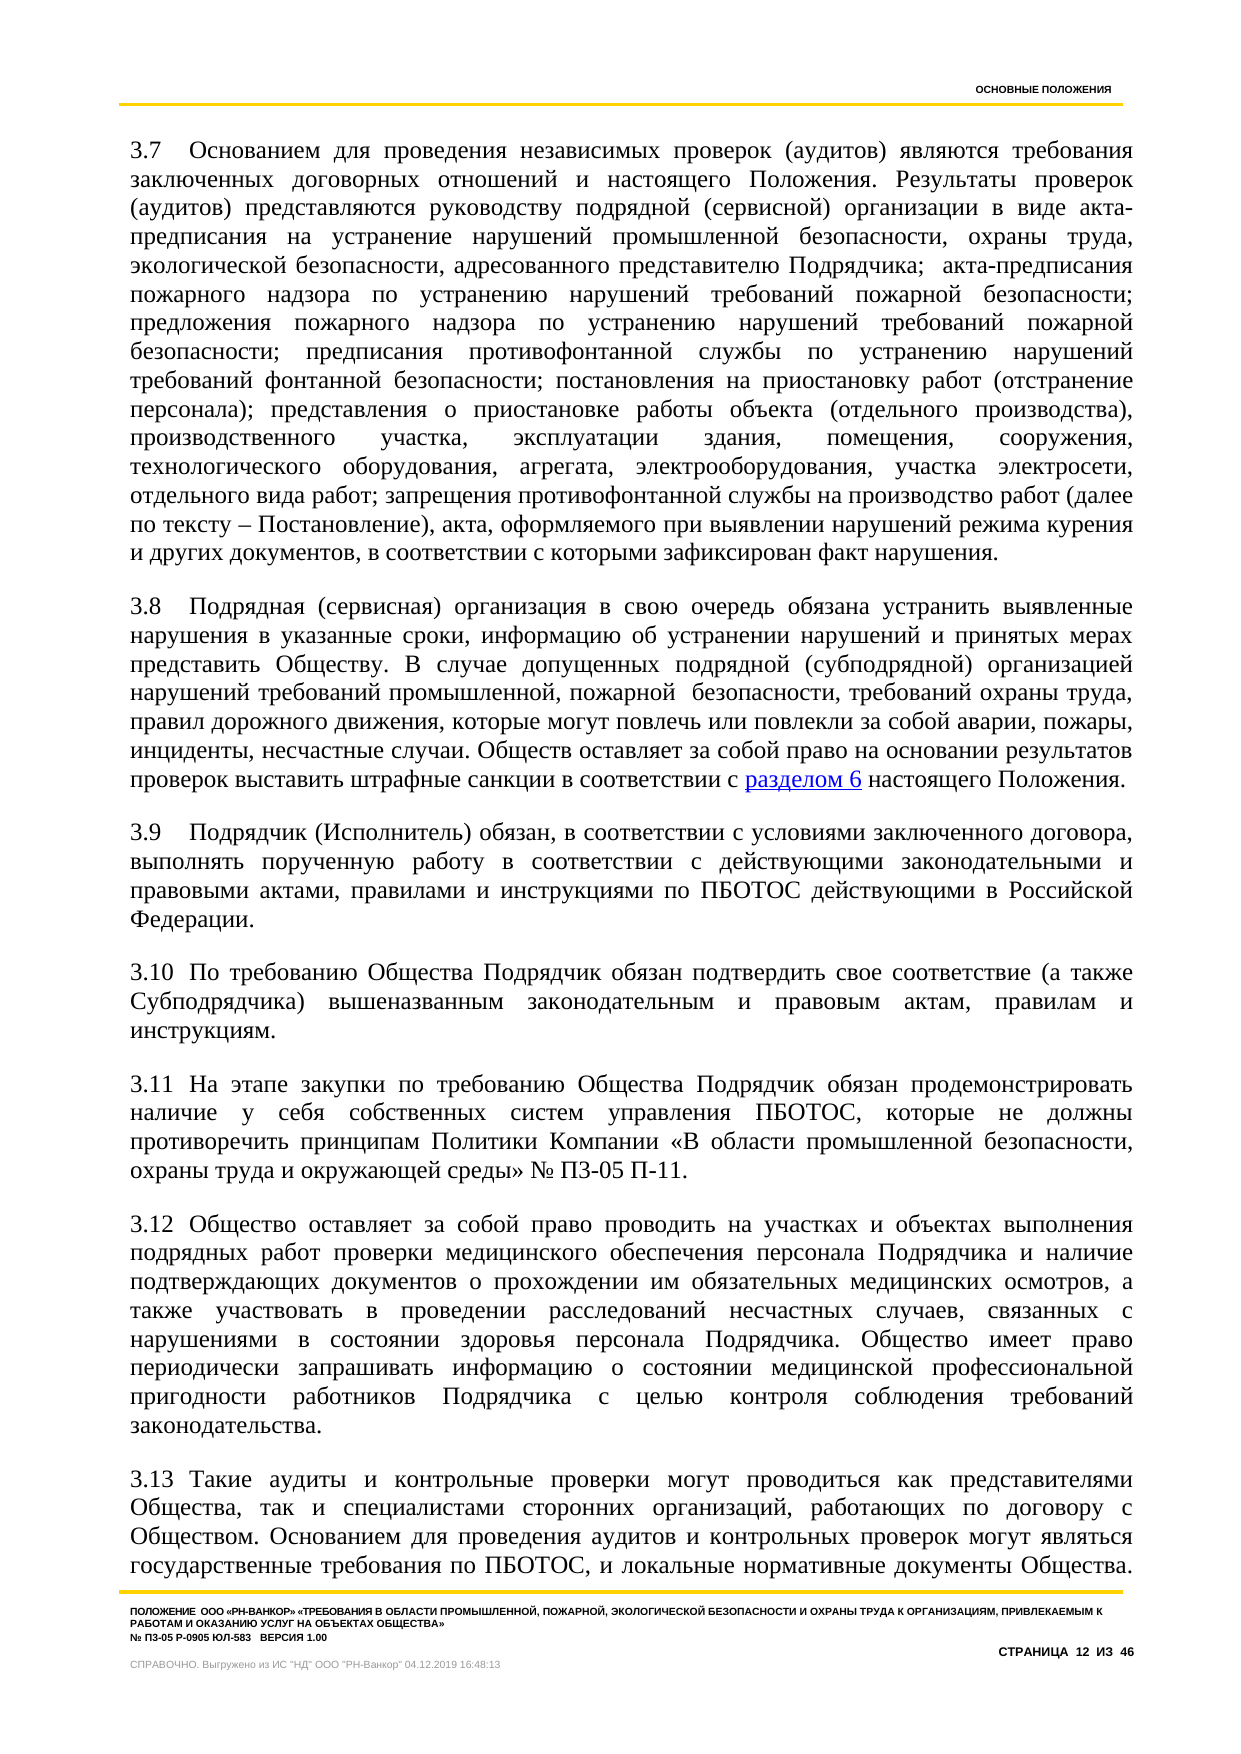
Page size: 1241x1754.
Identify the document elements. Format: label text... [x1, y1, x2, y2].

list Подрядчик (Исполнитель) обязан, в соответствии с условиями заключенного договора, выполнять порученную работу в соответствии с действующими законодательными и правовыми актами, правилами и инструкциями по ПБОТОС действующими в Российской Федерации. [130, 817, 1134, 932]
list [130, 1464, 1134, 1579]
list Основанием для проведения независимых проверок (аудитов) являются требования заключенных договорных отношений и настоящего Положения. Результаты проверок (аудитов) представляются руководству подрядной (сервисной) организации в виде акта-предписания на устранение нарушений промышленной безопасности, охраны труда, экологической безопасности, адресованного представителю Подрядчика; акта-предписания пожарного надзора по устранению нарушений требований пожарной безопасности; предложения пожарного надзора по устранению нарушений требований пожарной безопасности; предписания противофонтанной службы по устранению нарушений требований фонтанной безопасности; постановления на приостановку работ (отстранение персонала); представления о приостановке работы объекта (отдельного производства), производственного участка, эксплуатации здания, помещения, сооружения, технологического оборудования, агрегата, электрооборудования, участка электросети, отдельного вида работ; запрещения противофонтанной службы на производство работ (далее по тексту – Постановление), акта, оформляемого при выявлении нарушений режима курения и других документов, в соответствии с которыми зафиксирован факт нарушения. [130, 135, 1134, 566]
list Подрядная (сервисная) организация в свою очередь обязана устранить выявленные нарушения в указанные сроки, информацию об устранении нарушений и принятых мерах представить Обществу. В случае допущенных подрядной (субподрядной) организацией нарушений требований промышленной, пожарной безопасности, требований охраны труда, правил дорожного движения, которые могут повлечь или повлекли за собой аварии, пожары, инциденты, несчастные случаи. Обществ оставляет за собой право на основании результатов проверок выставить штрафные санкции в соответствии с разделом 6 настоящего Положения. [130, 591, 1134, 792]
list По требованию Общества Подрядчик обязан подтвердить свое соответствие (а также Субподрядчика) вышеназванным законодательным и правовым актам, правилам и инструкциям. [130, 957, 1134, 1044]
list На этапе закупки по требованию Общества Подрядчик обязан продемонстрировать наличие у себя собственных систем управления ПБОТОС, которые не должны противоречить принципам Политики Компании «В области промышленной безопасности, охраны труда и окружающей среды» № П3-05 П-11. [130, 1069, 1134, 1184]
list Общество оставляет за собой право проводить на участках и объектах выполнения подрядных работ проверки медицинского обеспечения персонала Подрядчика и наличие подтверждающих документов о прохождении им обязательных медицинских осмотров, а также участвовать в проведении расследований несчастных случаев, связанных с нарушениями в состоянии здоровья персонала Подрядчика. Общество имеет право периодически запрашивать информацию о состоянии медицинской профессиональной пригодности работников Подрядчика с целью контроля соблюдения требований законодательства. [130, 1209, 1134, 1439]
